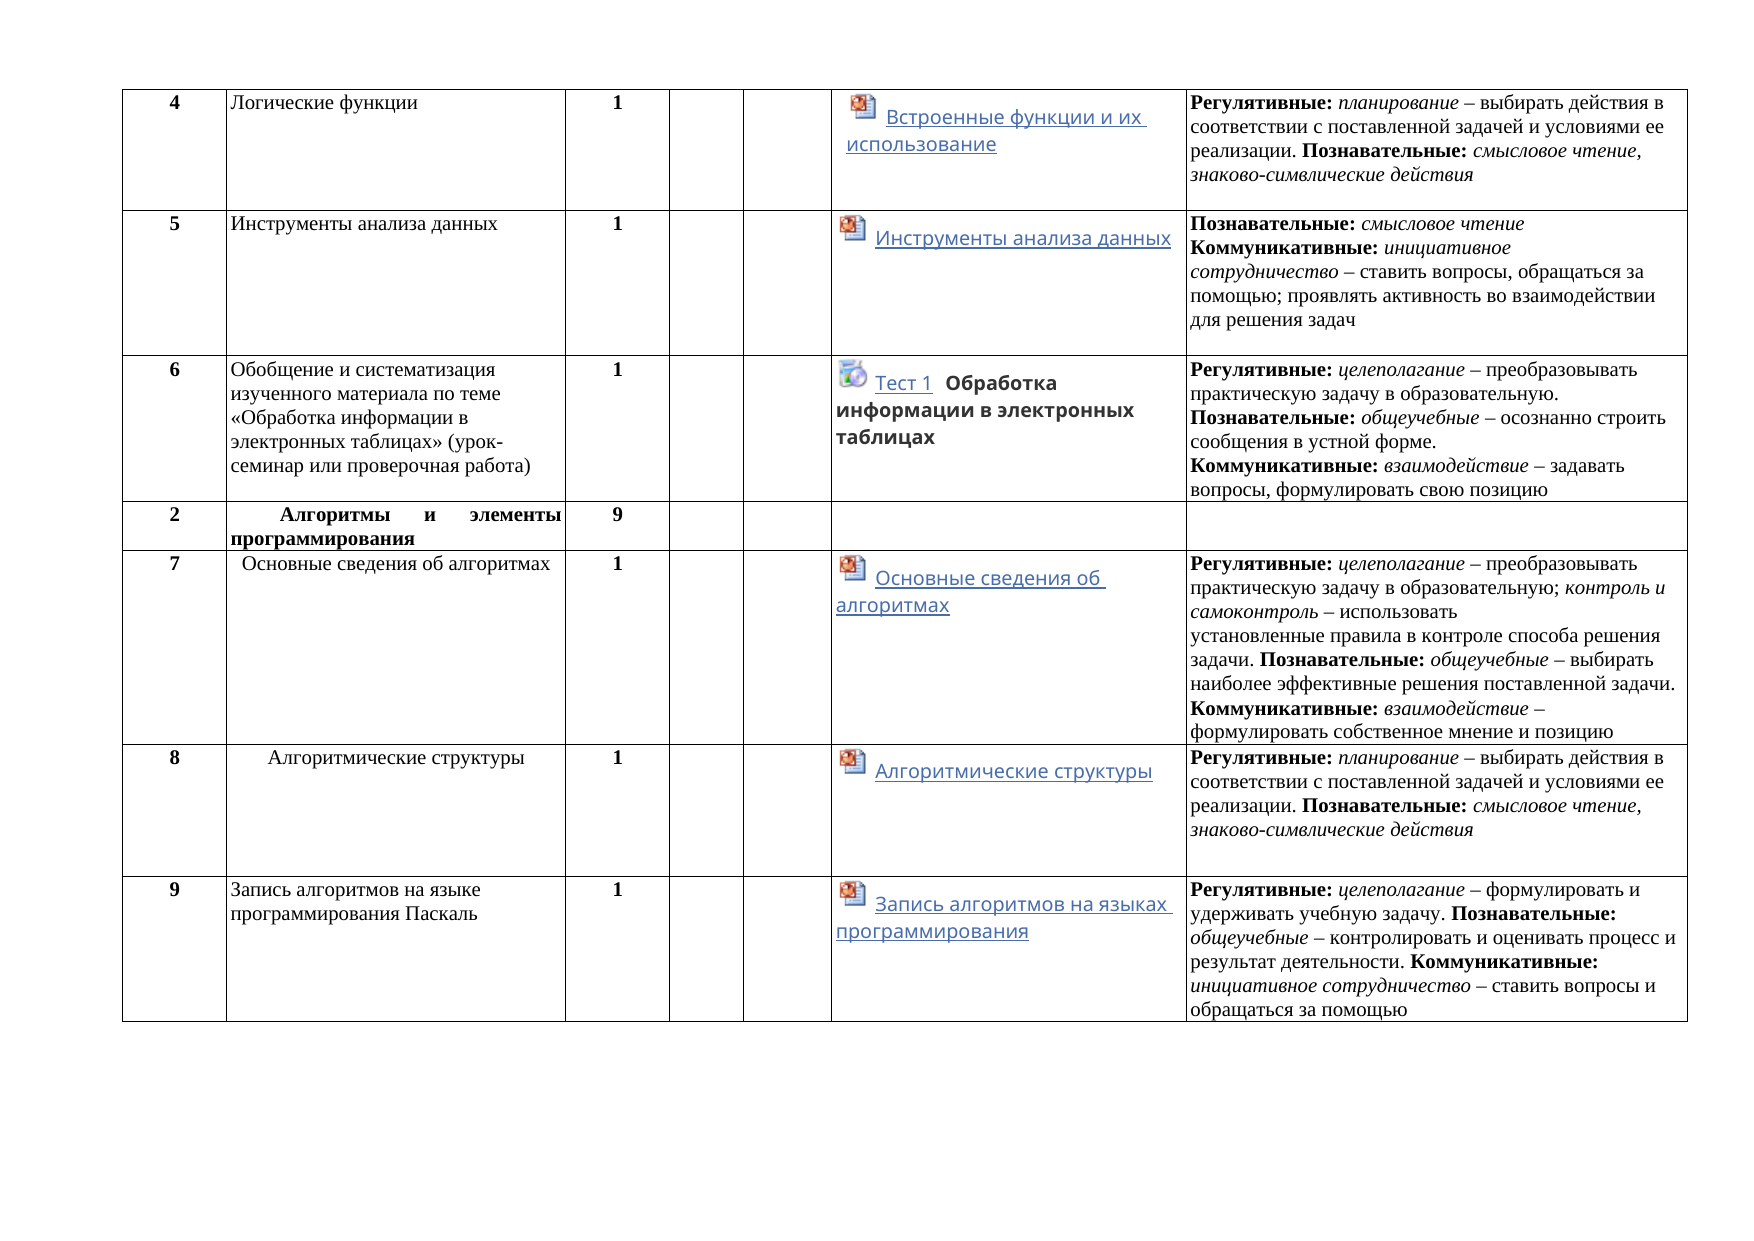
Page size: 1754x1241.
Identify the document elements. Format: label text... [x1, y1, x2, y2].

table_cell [832, 877, 1186, 1021]
table_cell 1 [566, 877, 669, 1021]
table_cell Регулятивные: целеполагание – преобразовывать практическую задачу в образовательную. Познавательные: общеучебные – осознанно строить сообщения в устной форме. Коммуникативные: взаимодействие – задавать вопросы, формулировать свою позицию [1187, 356, 1687, 501]
table_cell [832, 502, 1186, 550]
table_cell 2 [123, 502, 226, 550]
table_cell [744, 502, 831, 550]
table_cell Алгоритмические структуры [832, 745, 1186, 876]
table_cell 5 [123, 211, 226, 355]
table_cell 9 [123, 877, 226, 1021]
table_cell Познавательные: смысловое чтение Коммуникативные: инициативное сотрудничество – ставить вопросы, обращаться за помощью; проявлять активность во взаимодействии для решения задач [1187, 211, 1687, 355]
table_cell [670, 356, 743, 501]
picture [835, 356, 871, 391]
table_cell Тест 1 Обработка информации в электронных таблицах [832, 356, 1186, 501]
table_cell Алгоритмические структуры [227, 745, 565, 876]
table_cell [1187, 502, 1687, 550]
table_cell Запись алгоритмов на языке программирования Паскаль [227, 877, 565, 1021]
table_cell Регулятивные: планирование – выбирать действия в соответствии с поставленной задачей и условиями ее реализации. Познавательные: смысловое чтение, знаково-симвлические действия [1187, 90, 1687, 210]
table_cell [744, 211, 831, 355]
table_cell 9 [566, 502, 669, 550]
table_cell 1 [566, 551, 669, 743]
table_cell Регулятивные: планирование – выбирать действия в соответствии с поставленной задачей и условиями ее реализации. Познавательные: смысловое чтение, знаково-симвлические действия [1187, 745, 1687, 876]
table_cell [670, 502, 743, 550]
picture [835, 876, 871, 911]
table_cell Основные сведения об алгоритмах [227, 551, 565, 743]
table_cell [670, 90, 743, 210]
picture [846, 89, 881, 124]
table_cell 1 [566, 356, 669, 501]
table_cell 1 [566, 745, 669, 876]
table_cell Логические функции [227, 90, 565, 210]
table_cell 7 [123, 551, 226, 743]
table_cell 1 [566, 90, 669, 210]
table_cell Регулятивные: целеполагание – формулировать и удерживать учебную задачу. Познавательные: общеучебные – контролировать и оценивать процесс и результат деятельности. Коммуникативные: инициативное сотрудничество – ставить вопросы и обращаться за помощью [1187, 877, 1687, 1021]
table_cell Инструменты анализа данных [832, 211, 1186, 355]
table_cell [744, 745, 831, 876]
table_cell [670, 877, 743, 1021]
picture [835, 744, 871, 779]
table_cell [744, 877, 831, 1021]
table_cell 8 [123, 745, 226, 876]
table_cell 4 [123, 90, 226, 210]
table_cell 6 [123, 356, 226, 501]
table_cell Алгоритмы и элементы программирования [227, 502, 565, 550]
table_cell Основные сведения об алгоритмах [832, 551, 1186, 743]
table_cell [670, 551, 743, 743]
table_cell Инструменты анализа данных [227, 211, 565, 355]
table_cell [670, 745, 743, 876]
table_cell [744, 90, 831, 210]
picture [835, 211, 871, 246]
table_cell [744, 551, 831, 743]
table_cell Обобщение и систематизация изученного материала по теме «Обработка информации в электронных таблицах» (урок-семинар или проверочная работа) [227, 356, 565, 501]
table_cell [744, 356, 831, 501]
table_cell Регулятивные: целеполагание – преобразовывать практическую задачу в образовательную; контроль и самоконтроль – использовать установленные правила в контроле способа решения задачи. Познавательные: общеучебные – выбирать наиболее эффективные решения поставленной задачи. Коммуникативные: взаимодействие – формулировать собственное мнение и позицию [1187, 551, 1687, 743]
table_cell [832, 90, 1186, 210]
table_cell [670, 211, 743, 355]
table_cell 1 [566, 211, 669, 355]
picture [835, 551, 871, 586]
